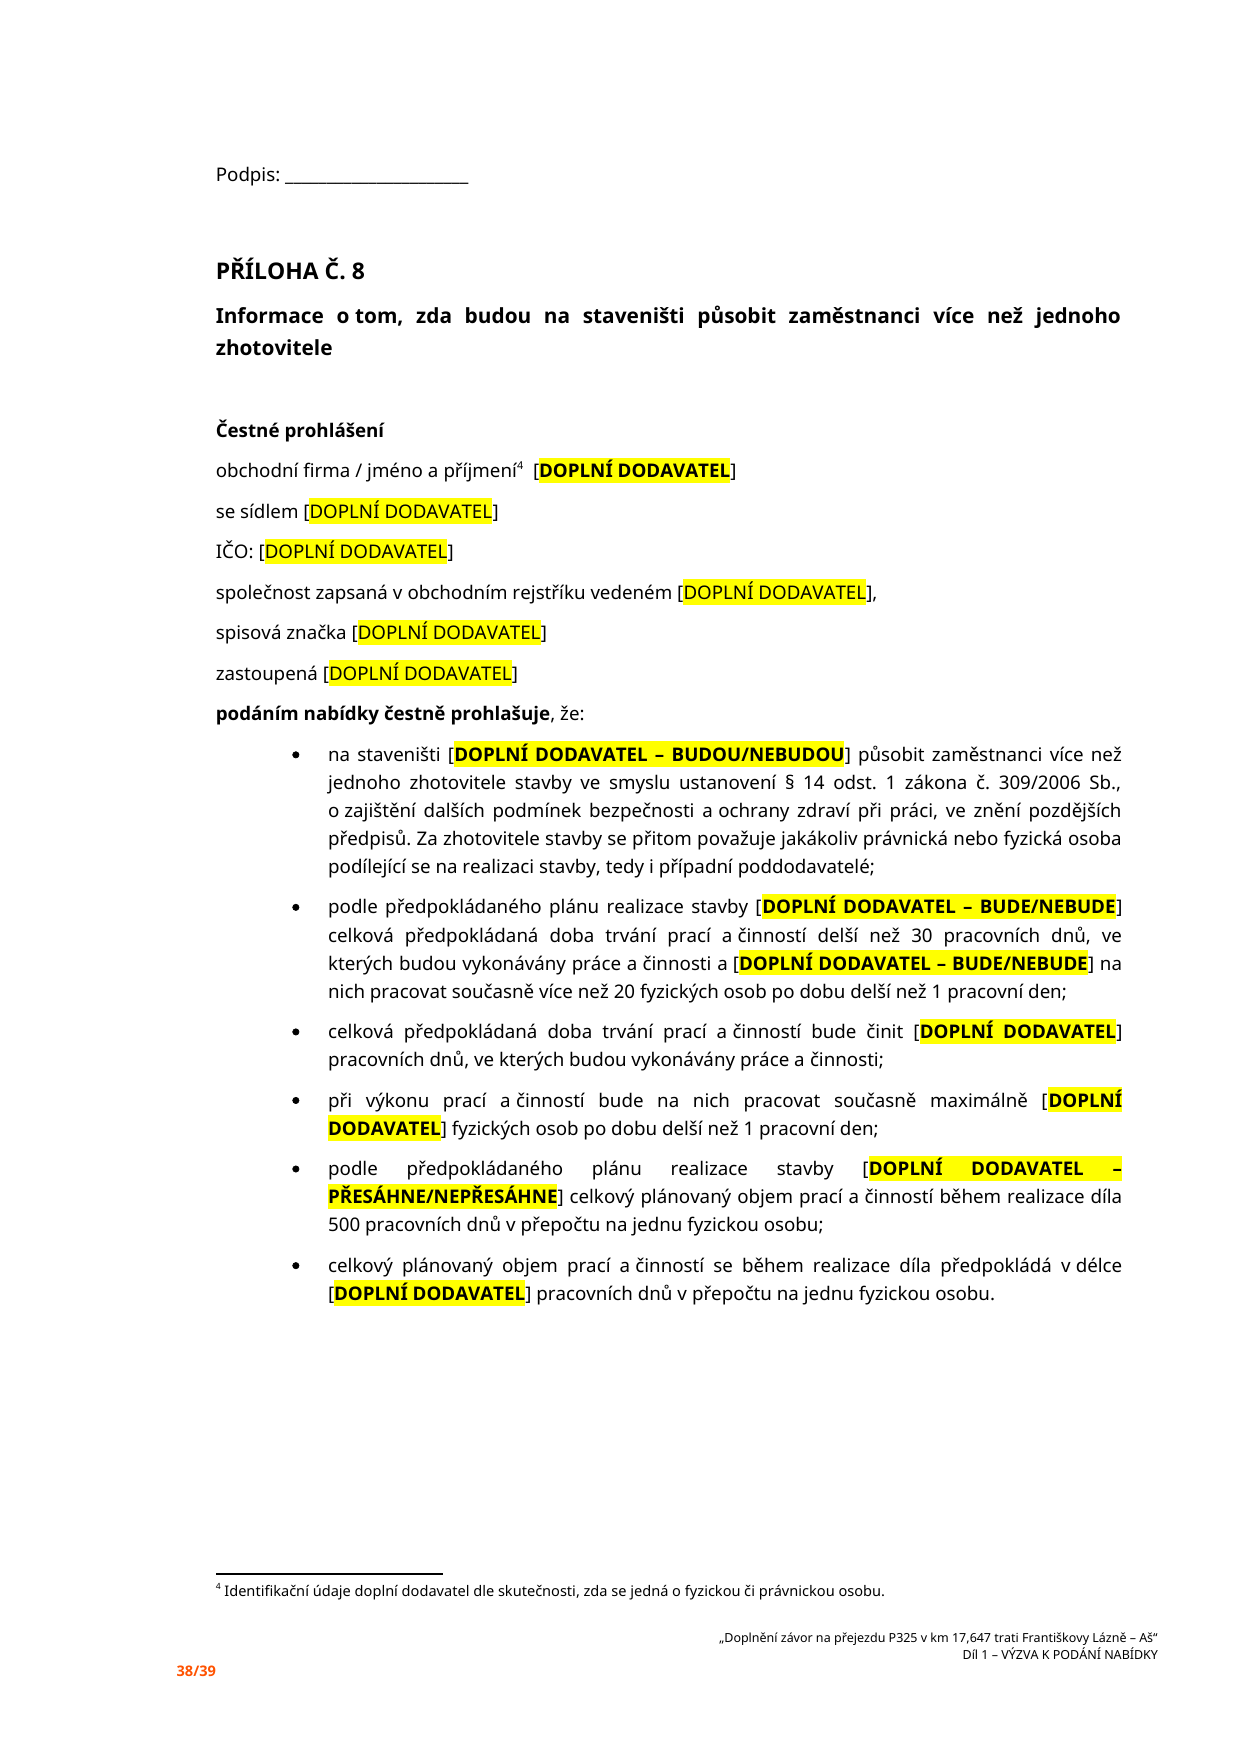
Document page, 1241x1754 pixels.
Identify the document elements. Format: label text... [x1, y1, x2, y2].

text celkový plánovaný objem prací a činností se během realizace díla předpokládá v délce [DOPLNÍ DODAVATEL] pracovních dnů v přepočtu na jednu fyzickou osobu. [292, 1252, 1122, 1306]
text na staveništi [DOPLNÍ DODAVATEL – BUDOU/NEBUDOU] působit zaměstnanci více než jednoho zhotovitele stavby ve smyslu ustanovení § 14 odst. 1 zákona č. 309/2006 Sb., o zajištění dalších podmínek bezpečnosti a ochrany zdraví při práci, ve znění pozdějších předpisů. Za zhotovitele stavby se přitom považuje jakákoliv právnická nebo fyzická osoba podílející se na realizaci stavby, tedy i případní poddodavatelé; [292, 741, 1122, 879]
text se sídlem [DOPLNÍ DODAVATEL] [492, 498, 1122, 524]
text Příloha č. 8 [216, 255, 1122, 286]
text se sídlem [DOPLNÍ DODAVATEL] [216, 498, 309, 524]
text společnost zapsaná v obchodním rejstříku vedeném [DOPLNÍ DODAVATEL], [866, 579, 1122, 605]
text spisová značka [DOPLNÍ DODAVATEL] [541, 620, 1122, 645]
text podáním nabídky čestně prohlašuje, že: [216, 701, 1122, 726]
text zastoupená [DOPLNÍ DODAVATEL] [512, 660, 1122, 686]
text podle předpokládaného plánu realizace stavby [DOPLNÍ DODAVATEL – BUDE/NEBUDE] celková předpokládaná doba trvání prací a činností delší než 30 pracovních dnů, ve kterých budou vykonávány práce a činnosti a [DOPLNÍ DODAVATEL – BUDE/NEBUDE] na nich pracovat současně více než 20 fyzických osob po dobu delší než 1 pracovní den; [292, 894, 1122, 1003]
text celková předpokládaná doba trvání prací a činností bude činit [DOPLNÍ DODAVATEL] pracovních dnů, ve kterých budou vykonávány práce a činnosti; [292, 1018, 1122, 1072]
text Čestné prohlášení [216, 417, 1122, 443]
text společnost zapsaná v obchodním rejstříku vedeném [DOPLNÍ DODAVATEL], [216, 579, 683, 605]
text obchodní firma / jméno a příjmení [DOPLNÍ DODAVATEL] [730, 458, 1122, 483]
text IČO: [DOPLNÍ DODAVATEL] [447, 539, 1122, 564]
text podle předpokládaného plánu realizace stavby [DOPLNÍ DODAVATEL – PŘESÁHNE/NEPŘESÁHNE] celkový plánovaný objem prací a činností během realizace díla 500 pracovních dnů v přepočtu na jednu fyzickou osobu; [292, 1156, 1122, 1237]
text Podpis: ______________________ [216, 161, 1122, 187]
text spisová značka [DOPLNÍ DODAVATEL] [216, 620, 358, 645]
text zastoupená [DOPLNÍ DODAVATEL] [216, 660, 329, 686]
text Informace o tom, zda budou na staveništi působit zaměstnanci více než jednoho zhotovitele [216, 302, 1122, 361]
text obchodní firma / jméno a příjmení [DOPLNÍ DODAVATEL] [216, 458, 539, 483]
text při výkonu prací a činností bude na nich pracovat současně maximálně [DOPLNÍ DODAVATEL] fyzických osob po dobu delší než 1 pracovní den; [292, 1087, 1122, 1141]
